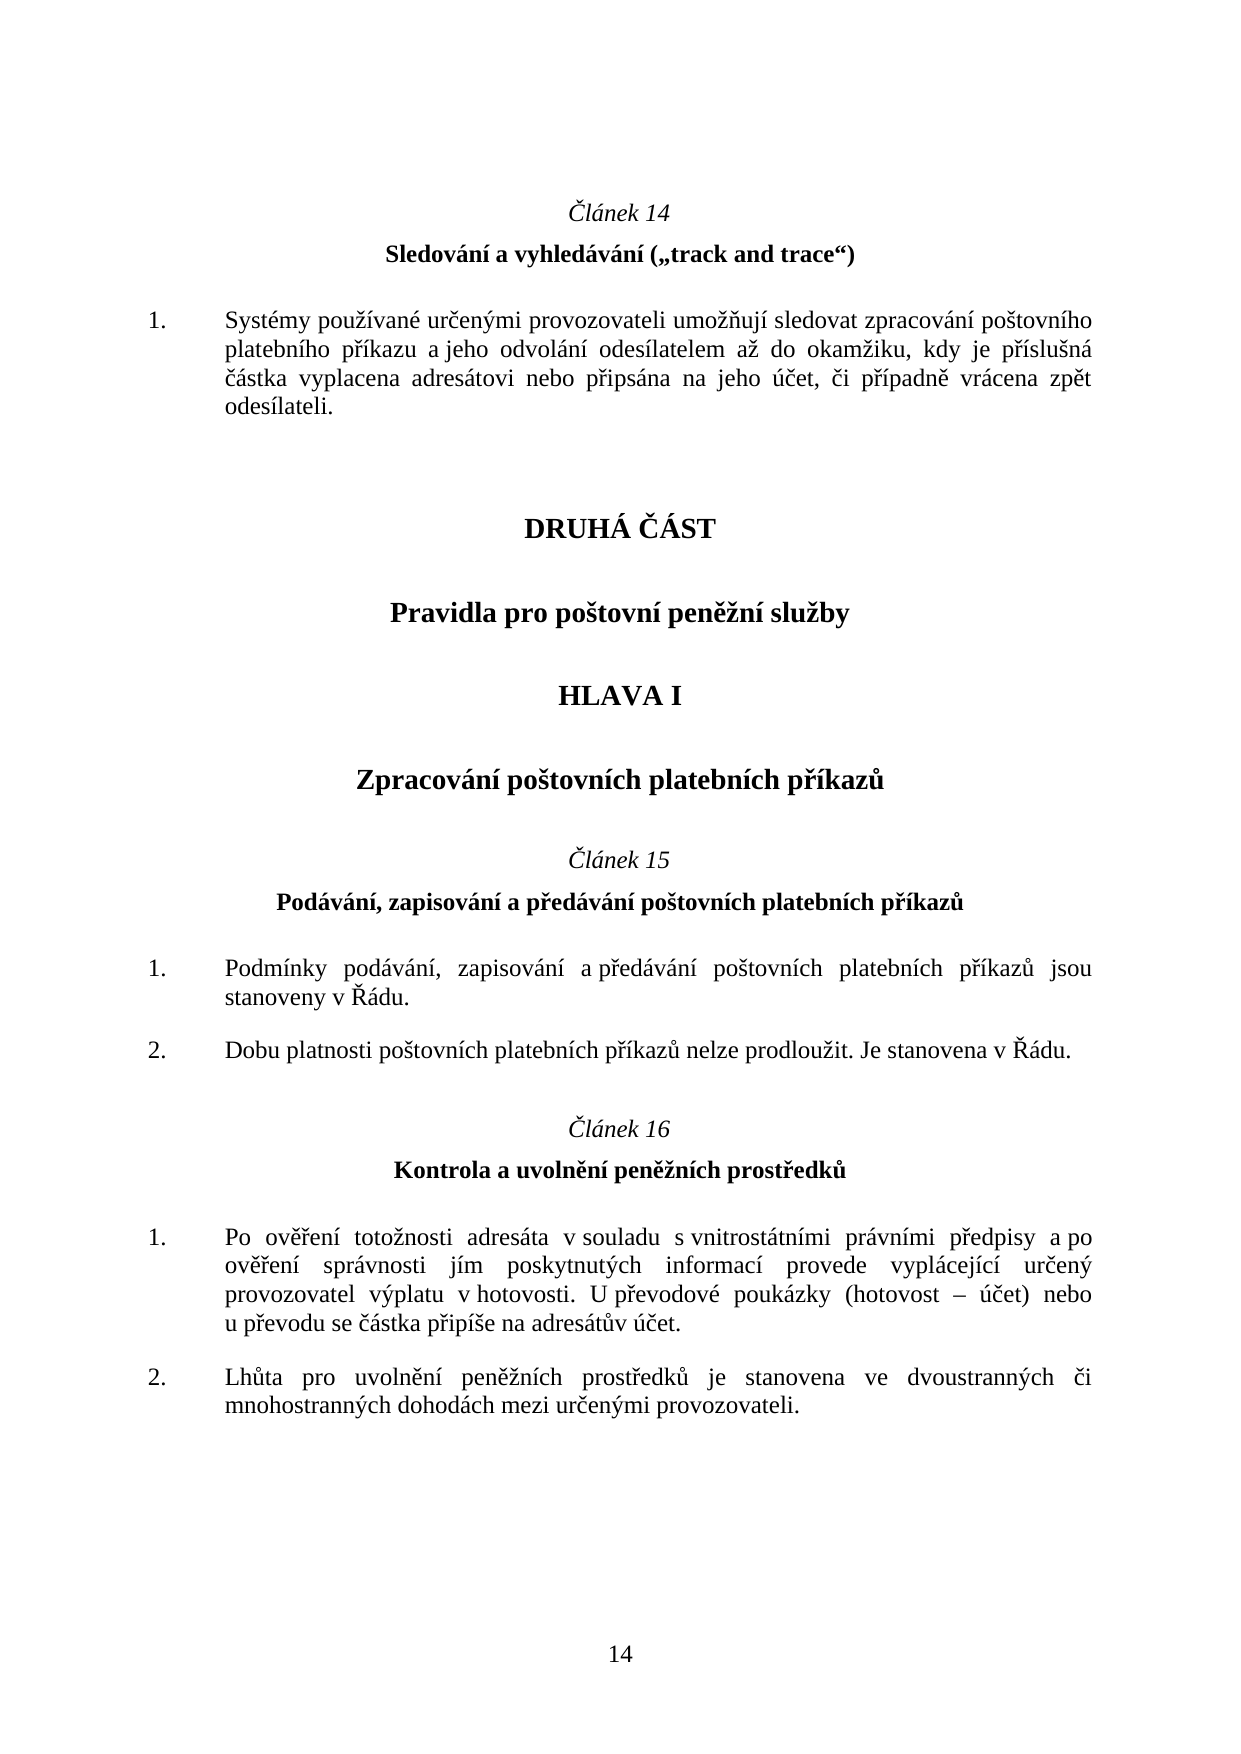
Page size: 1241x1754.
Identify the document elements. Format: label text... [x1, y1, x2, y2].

text 1. Po ověření totožnosti adresáta v souladu s vnitrostátními právními předpisy a po ověření správnosti jím poskytnutých informací provede vyplácející určený provozovatel výplatu v hotovosti. U převodové poukázky (hotovost – účet) nebo u převodu se částka připíše na adresátův účet. [148, 1222, 1092, 1337]
text Článek 14 [148, 198, 1092, 226]
text Sledování a vyhledávání („track and trace“) [148, 239, 1092, 268]
text Pravidla pro poštovní peněžní služby [148, 595, 1092, 628]
text Podávání, zapisování a předávání poštovních platebních příkazů [148, 887, 1092, 916]
text 2. Lhůta pro uvolnění peněžních prostředků je stanovena ve dvoustranných či mnohostranných dohodách mezi určenými provozovateli. [148, 1362, 1092, 1419]
text Kontrola a uvolnění peněžních prostředků [148, 1156, 1092, 1184]
text 1. Podmínky podávání, zapisování a předávání poštovních platebních příkazů jsou stanoveny v Řádu. [148, 953, 1092, 1011]
text Článek 16 [148, 1114, 1092, 1143]
text DRUHÁ ČÁST [148, 511, 1092, 545]
text 2. Dobu platnosti poštovních platebních příkazů nelze prodloužit. Je stanovena v Řádu. [148, 1036, 1092, 1064]
text Článek 15 [148, 846, 1092, 874]
text HLAVA I [148, 678, 1092, 712]
text Zpracování poštovních platebních příkazů [148, 762, 1092, 796]
text 1. Systémy používané určenými provozovateli umožňují sledovat zpracování poštovního platebního příkazu a jeho odvolání odesílatelem až do okamžiku, kdy je příslušná částka vyplacena adresátovi nebo připsána na jeho účet, či případně vrácena zpět odesílateli. [148, 305, 1092, 420]
